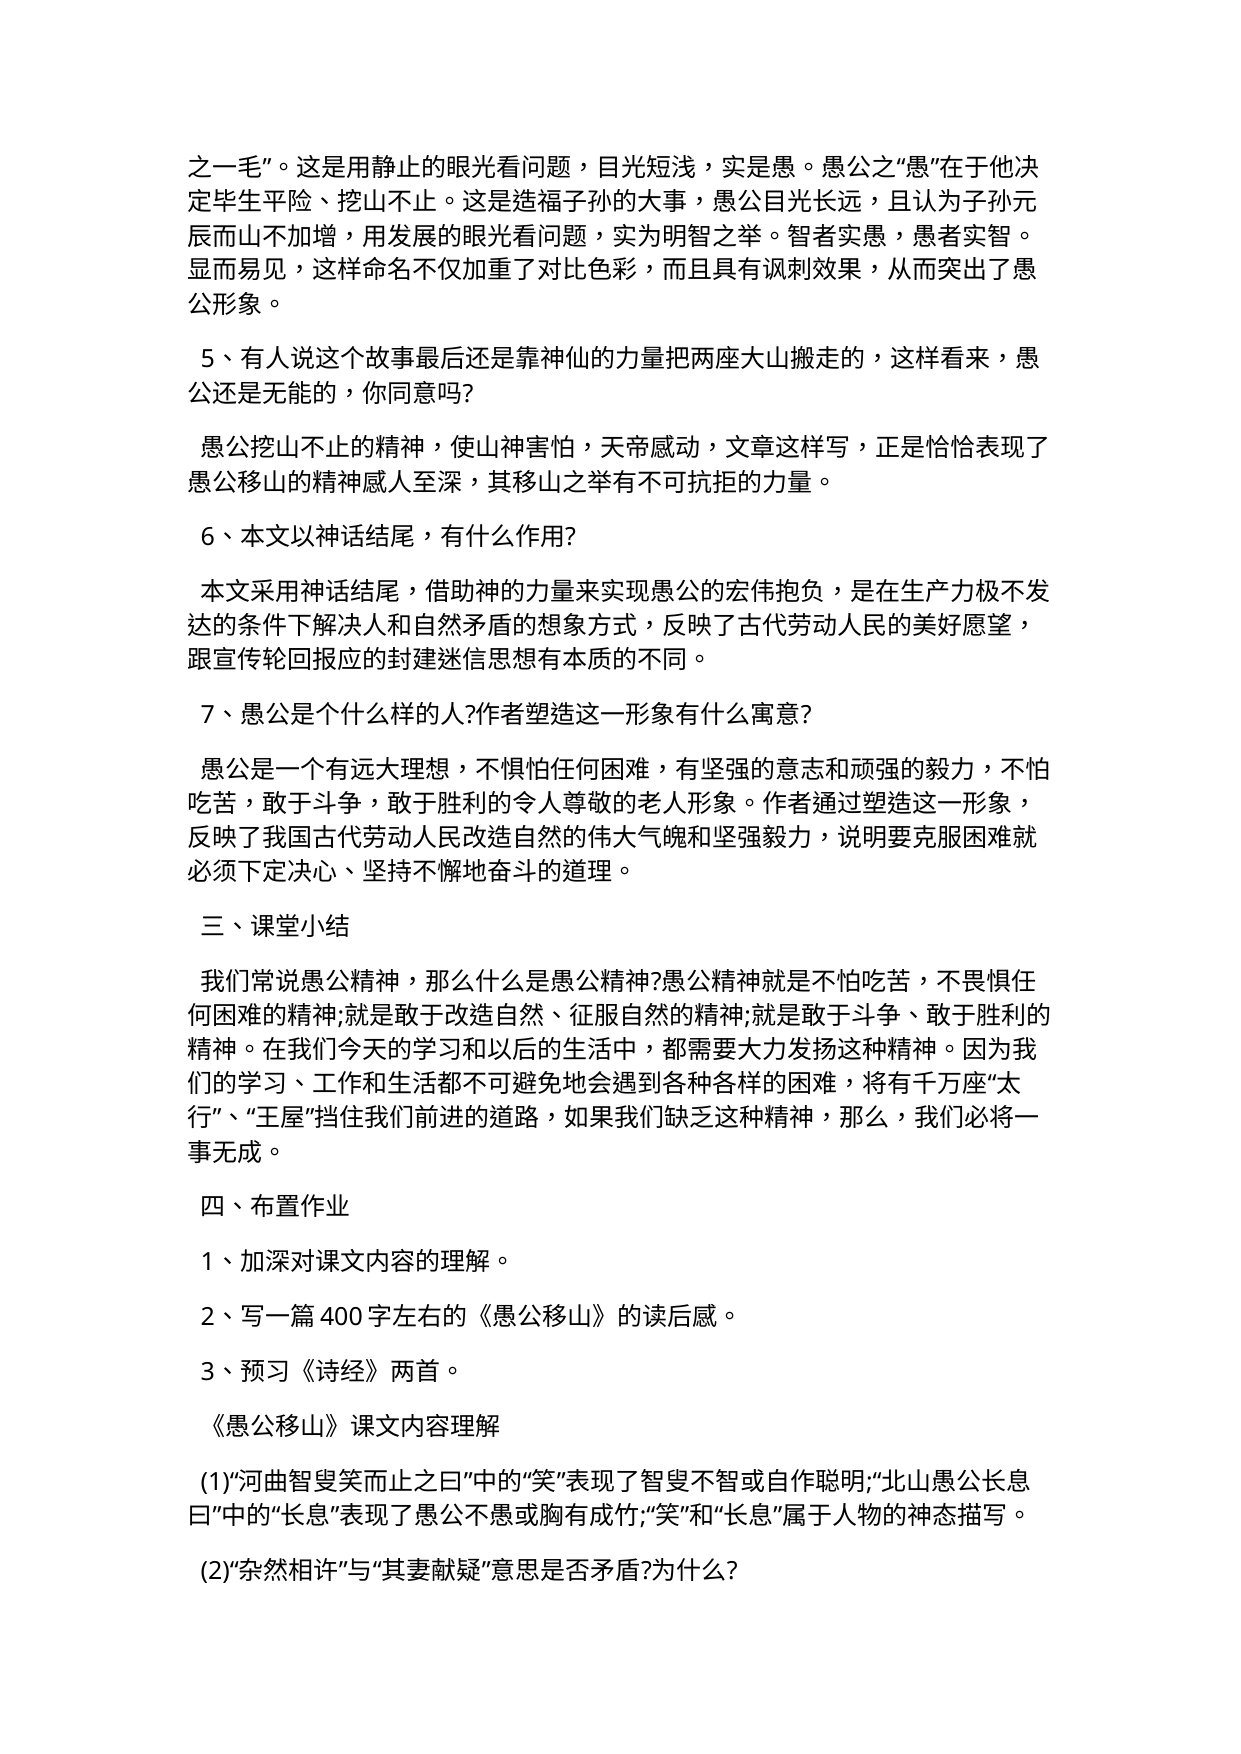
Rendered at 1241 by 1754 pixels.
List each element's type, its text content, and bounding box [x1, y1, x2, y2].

text 我们常说愚公精神，那么什么是愚公精神?愚公精神就是不怕吃苦，不畏惧任何困难的精神;就是敢于改造自然、征服自然的精神;就是敢于斗争、敢于胜利的精神。在我们今天的学习和以后的生活中，都需要大力发扬这种精神。因为我们的学习、工作和生活都不可避免地会遇到各种各样的困难，将有千万座“太行”、“王屋”挡住我们前进的道路，如果我们缺乏这种精神，那么，我们必将一事无成。 [187, 964, 1053, 1168]
text 三、课堂小结 [187, 909, 1053, 943]
text 愚公是一个有远大理想，不惧怕任何困难，有坚强的意志和顽强的毅力，不怕吃苦，敢于斗争，敢于胜利的令人尊敬的老人形象。作者通过塑造这一形象，反映了我国古代劳动人民改造自然的伟大气魄和坚强毅力，说明要克服困难就必须下定决心、坚持不懈地奋斗的道理。 [187, 752, 1053, 888]
text 5、有人说这个故事最后还是靠神仙的力量把两座大山搬走的，这样看来，愚公还是无能的，你同意吗? [187, 341, 1053, 409]
text 3、预习《诗经》两首。 [187, 1354, 1053, 1388]
text (2)“杂然相许”与“其妻献疑”意思是否矛盾?为什么? [187, 1552, 1053, 1587]
text 本文采用神话结尾，借助神的力量来实现愚公的宏伟抱负，是在生产力极不发达的条件下解决人和自然矛盾的想象方式，反映了古代劳动人民的美好愿望，跟宣传轮回报应的封建迷信思想有本质的不同。 [187, 574, 1053, 676]
text 愚公挖山不止的精神，使山神害怕，天帝感动，文章这样写，正是恰恰表现了愚公移山的精神感人至深，其移山之举有不可抗拒的力量。 [187, 430, 1053, 498]
text 6、本文以神话结尾，有什么作用? [187, 519, 1053, 553]
text 1、加深对课文内容的理解。 [187, 1244, 1053, 1278]
text 7、愚公是个什么样的人?作者塑造这一形象有什么寓意? [187, 697, 1053, 731]
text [187, 150, 1053, 320]
text 《愚公移山》课文内容理解 [187, 1409, 1053, 1443]
text (1)“河曲智叟笑而止之曰”中的“笑”表现了智叟不智或自作聪明;“北山愚公长息曰”中的“长息”表现了愚公不愚或胸有成竹;“笑”和“长息”属于人物的神态描写。 [187, 1463, 1053, 1532]
text 四、布置作业 [187, 1189, 1053, 1223]
text 2、写一篇400字左右的《愚公移山》的读后感。 [187, 1299, 1053, 1333]
